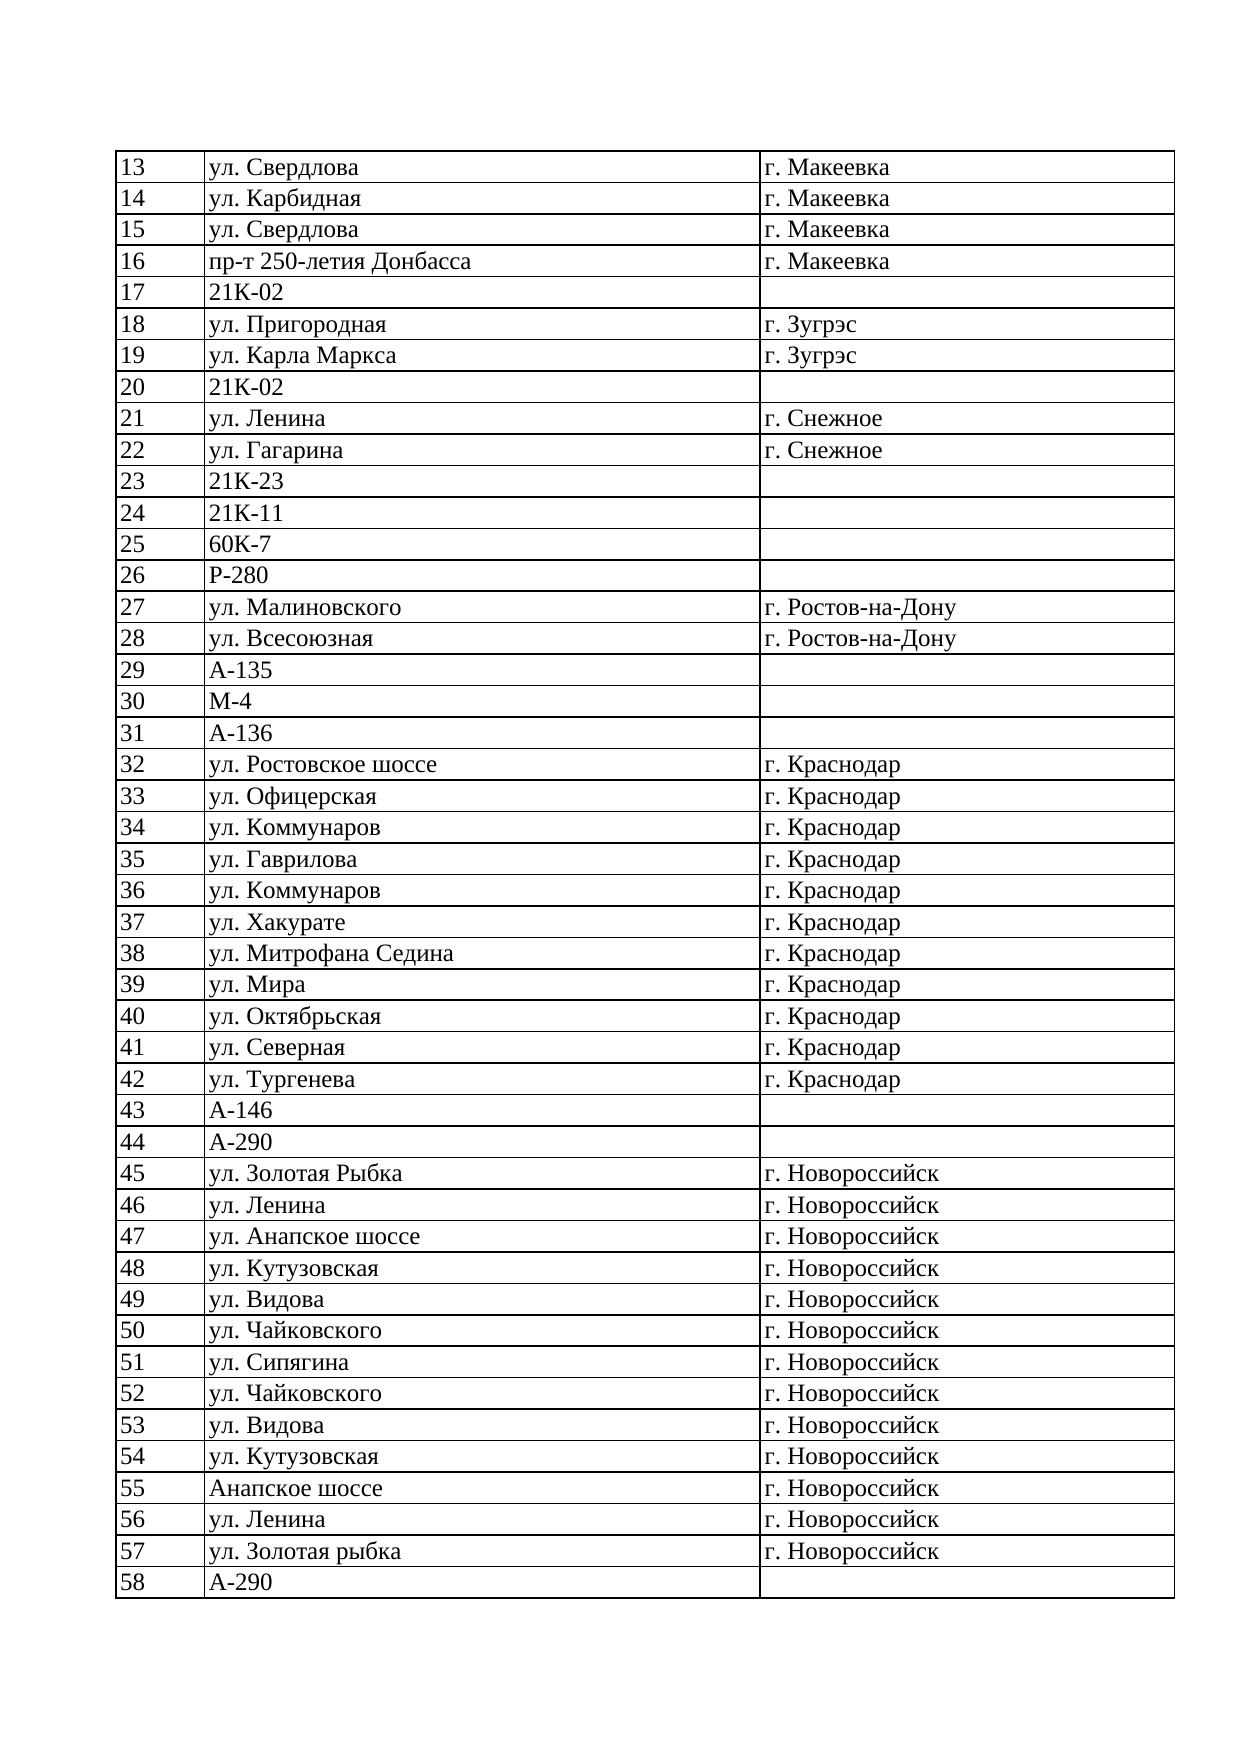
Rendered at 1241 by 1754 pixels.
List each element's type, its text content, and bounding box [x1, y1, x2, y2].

table_cell г. Новороссийск [761, 1378, 1174, 1408]
table_cell г. Краснодар [761, 970, 1174, 999]
table_cell [761, 372, 1174, 402]
table_cell 32 [117, 749, 204, 779]
table_cell ул. Малиновского [205, 592, 759, 622]
table_cell г. Новороссийск [761, 1410, 1174, 1440]
table_cell [761, 655, 1174, 685]
table_cell 56 [117, 1504, 204, 1534]
table_cell 42 [117, 1064, 204, 1094]
table_cell г. Новороссийск [761, 1158, 1174, 1188]
table_cell 45 [117, 1158, 204, 1188]
table_cell г. Новороссийск [761, 1284, 1174, 1314]
table_cell 33 [117, 781, 204, 811]
table_cell А-146 [205, 1095, 759, 1125]
table_cell г. Снежное [761, 435, 1174, 464]
table_cell г. Снежное [761, 403, 1174, 433]
table_cell 21К-02 [205, 277, 759, 307]
table_cell ул. Пригородная [205, 309, 759, 339]
table_cell М-4 [205, 686, 759, 716]
table_cell г. Новороссийск [761, 1221, 1174, 1251]
table_cell г. Краснодар [761, 1032, 1174, 1062]
table_cell 53 [117, 1410, 204, 1440]
table_cell 28 [117, 623, 204, 653]
table_cell 48 [117, 1253, 204, 1282]
table_cell 24 [117, 498, 204, 527]
table_cell ул. Митрофана Седина [205, 938, 759, 968]
table_cell 46 [117, 1190, 204, 1219]
table_cell г. Зугрэс [761, 340, 1174, 370]
table_cell 47 [117, 1221, 204, 1251]
table_cell Анапское шоссе [205, 1473, 759, 1503]
table_cell г. Макеевка [761, 183, 1174, 213]
table_cell г. Зугрэс [761, 309, 1174, 339]
table_cell 37 [117, 907, 204, 936]
table_cell ул. Ленина [205, 1504, 759, 1534]
table_cell ул. Карла Маркса [205, 340, 759, 370]
table_cell г. Краснодар [761, 875, 1174, 905]
table_cell 51 [117, 1347, 204, 1377]
table_cell 49 [117, 1284, 204, 1314]
table_cell 34 [117, 812, 204, 842]
table_cell 39 [117, 970, 204, 999]
table_cell ул. Золотая рыбка [205, 1536, 759, 1566]
table_cell г. Краснодар [761, 781, 1174, 811]
table_cell г. Краснодар [761, 749, 1174, 779]
table_cell А-290 [205, 1127, 759, 1157]
table_cell 41 [117, 1032, 204, 1062]
table_cell 35 [117, 844, 204, 873]
table_cell ул. Коммунаров [205, 875, 759, 905]
table_cell 54 [117, 1441, 204, 1471]
table_cell пр-т 250-летия Донбасса [205, 246, 759, 276]
table_cell г. Краснодар [761, 1064, 1174, 1094]
table_cell [761, 1567, 1174, 1597]
table_cell г. Ростов-на-Дону [761, 592, 1174, 622]
table_cell г. Краснодар [761, 1001, 1174, 1031]
table_cell 22 [117, 435, 204, 464]
table_cell г. Новороссийск [761, 1536, 1174, 1566]
table_cell ул. Кутузовская [205, 1253, 759, 1282]
table_cell 16 [117, 246, 204, 276]
table_cell 20 [117, 372, 204, 402]
table_cell г. Макеевка [761, 246, 1174, 276]
table_cell 21 [117, 403, 204, 433]
table_cell 21К-02 [205, 372, 759, 402]
table_cell Р-280 [205, 561, 759, 590]
table_cell ул. Всесоюзная [205, 623, 759, 653]
table_cell ул. Сипягина [205, 1347, 759, 1377]
table_cell г. Новороссийск [761, 1253, 1174, 1282]
table_cell А-290 [205, 1567, 759, 1597]
table_cell г. Краснодар [761, 938, 1174, 968]
table_cell 25 [117, 529, 204, 559]
table_cell [761, 1095, 1174, 1125]
table_cell ул. Чайковского [205, 1316, 759, 1345]
table_cell 36 [117, 875, 204, 905]
table_cell ул. Коммунаров [205, 812, 759, 842]
table_cell ул. Свердлова [205, 215, 759, 244]
table_cell 60К-7 [205, 529, 759, 559]
table_cell 29 [117, 655, 204, 685]
table_cell ул. Видова [205, 1284, 759, 1314]
table_cell ул. Анапское шоссе [205, 1221, 759, 1251]
table_cell ул. Северная [205, 1032, 759, 1062]
table_cell ул. Чайковского [205, 1378, 759, 1408]
table_cell 44 [117, 1127, 204, 1157]
table_cell ул. Тургенева [205, 1064, 759, 1094]
table_cell 27 [117, 592, 204, 622]
table_cell ул. Ленина [205, 1190, 759, 1219]
table_cell г. Макеевка [761, 215, 1174, 244]
table_cell [761, 466, 1174, 496]
table_cell ул. Мира [205, 970, 759, 999]
table_cell г. Новороссийск [761, 1316, 1174, 1345]
table_cell 26 [117, 561, 204, 590]
table_cell г. Макеевка [761, 152, 1174, 181]
table_cell 13 [117, 152, 204, 181]
table_cell ул. Офицерская [205, 781, 759, 811]
table_cell [761, 529, 1174, 559]
table_cell г. Краснодар [761, 907, 1174, 936]
table_cell ул. Гаврилова [205, 844, 759, 873]
table_cell 52 [117, 1378, 204, 1408]
table_cell г. Ростов-на-Дону [761, 623, 1174, 653]
table_cell 38 [117, 938, 204, 968]
table_cell [761, 718, 1174, 748]
table_cell [761, 561, 1174, 590]
table_cell А-135 [205, 655, 759, 685]
table_cell 19 [117, 340, 204, 370]
table_cell 40 [117, 1001, 204, 1031]
table_cell 15 [117, 215, 204, 244]
table_cell 14 [117, 183, 204, 213]
table_cell 21К-11 [205, 498, 759, 527]
table_cell ул. Свердлова [205, 152, 759, 181]
table_cell 18 [117, 309, 204, 339]
table_cell ул. Кутузовская [205, 1441, 759, 1471]
table_cell г. Новороссийск [761, 1190, 1174, 1219]
table_cell ул. Ростовское шоссе [205, 749, 759, 779]
table_cell 43 [117, 1095, 204, 1125]
table_cell [761, 686, 1174, 716]
table_cell 23 [117, 466, 204, 496]
table_cell [761, 1127, 1174, 1157]
table_cell ул. Хакурате [205, 907, 759, 936]
table_cell 50 [117, 1316, 204, 1345]
table_cell ул. Ленина [205, 403, 759, 433]
table_cell г. Новороссийск [761, 1504, 1174, 1534]
table_cell 58 [117, 1567, 204, 1597]
table_cell 57 [117, 1536, 204, 1566]
table_cell ул. Октябрьская [205, 1001, 759, 1031]
table_cell г. Новороссийск [761, 1441, 1174, 1471]
table_cell ул. Золотая Рыбка [205, 1158, 759, 1188]
table_cell г. Краснодар [761, 812, 1174, 842]
table_cell г. Новороссийск [761, 1347, 1174, 1377]
table_cell 55 [117, 1473, 204, 1503]
table_cell А-136 [205, 718, 759, 748]
table_cell ул. Карбидная [205, 183, 759, 213]
table_cell 31 [117, 718, 204, 748]
table_cell ул. Гагарина [205, 435, 759, 464]
table_cell г. Краснодар [761, 844, 1174, 873]
table_cell 21К-23 [205, 466, 759, 496]
table_cell 30 [117, 686, 204, 716]
table_cell [761, 498, 1174, 527]
table_cell ул. Видова [205, 1410, 759, 1440]
table_cell г. Новороссийск [761, 1473, 1174, 1503]
table_cell [761, 277, 1174, 307]
table_cell 17 [117, 277, 204, 307]
